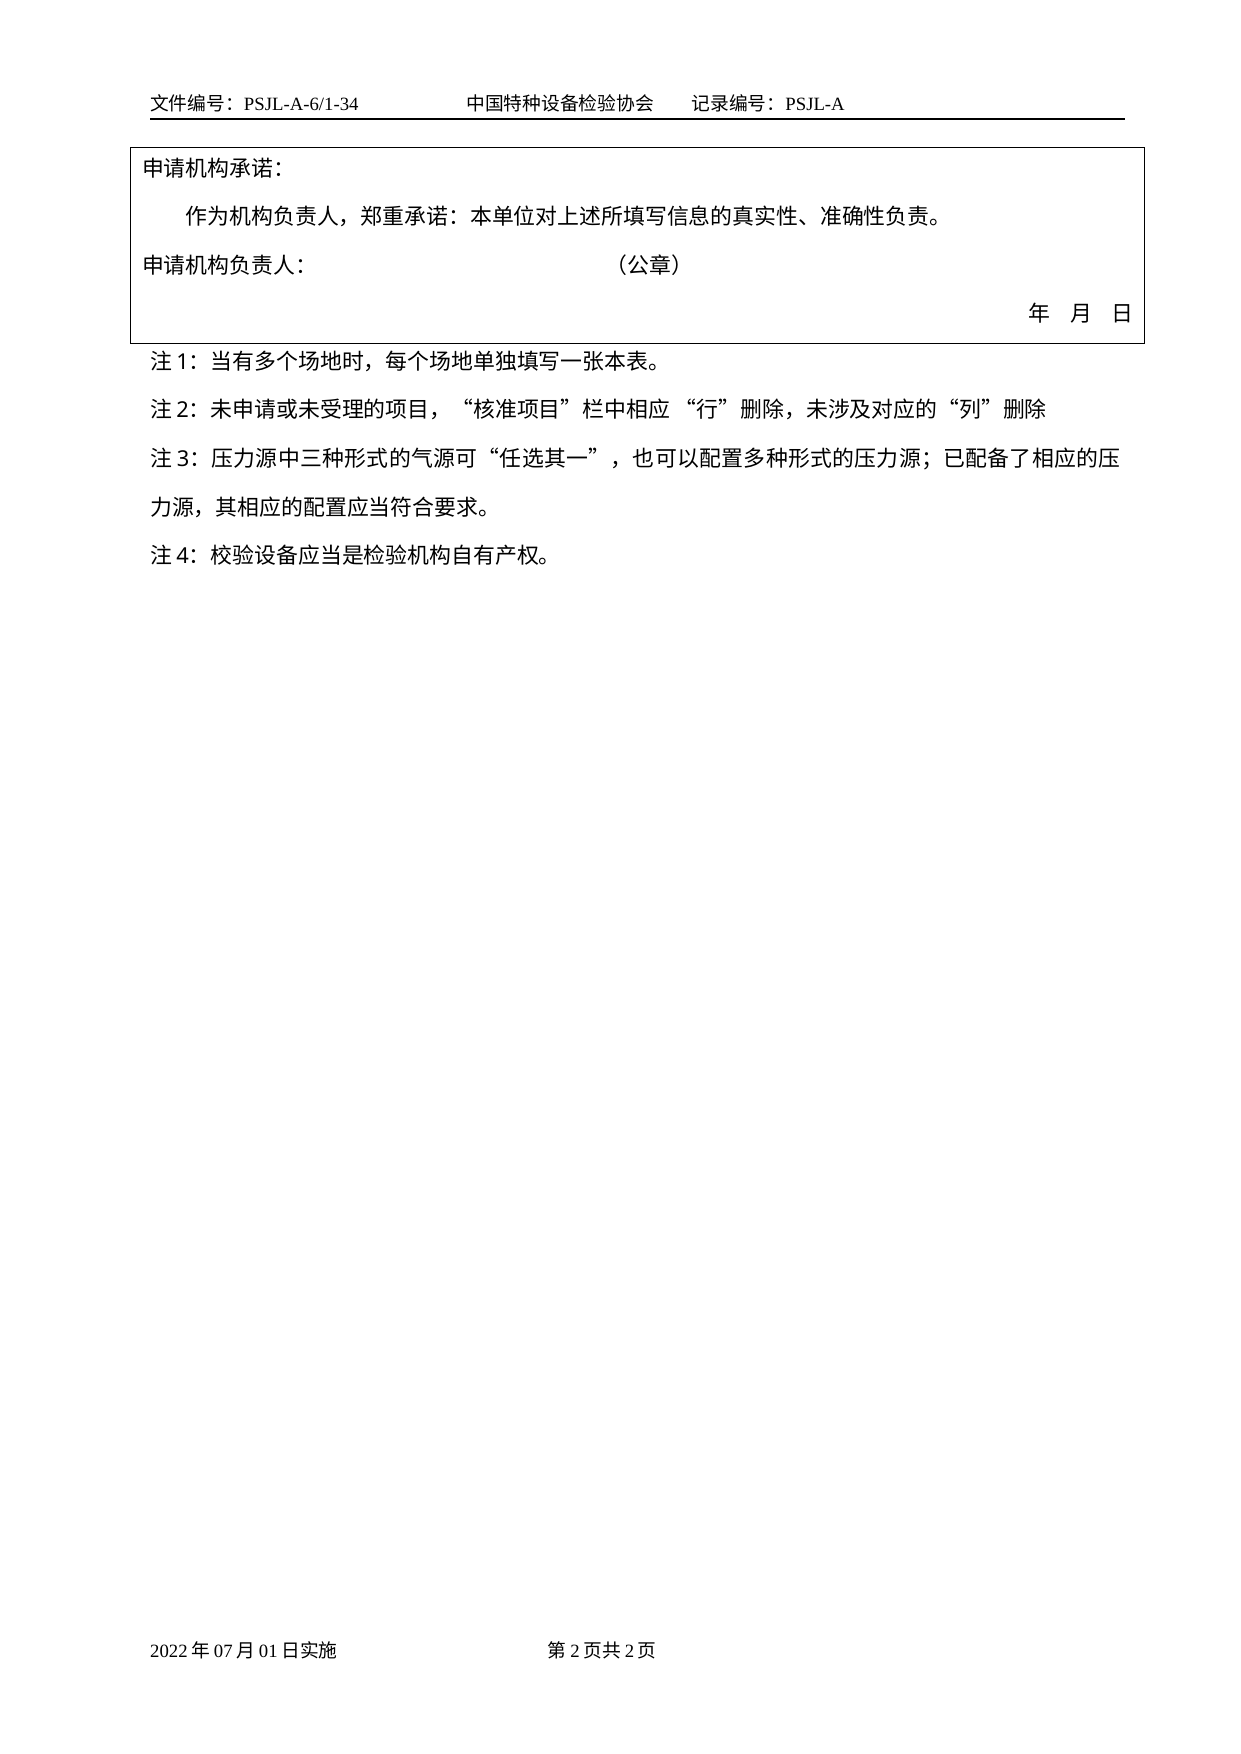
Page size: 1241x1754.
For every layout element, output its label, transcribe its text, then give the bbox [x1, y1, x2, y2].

text 注4：校验设备应当是检验机构自有产权。 [150, 537, 1125, 570]
text 注3：压力源中三种形式的气源可“任选其一”，也可以配置多种形式的压力源；已配备了相应的压力源，其相应的配置应当符合要求。 [150, 440, 1125, 522]
text 注1：当有多个场地时，每个场地单独填写一张本表。 [150, 344, 1125, 376]
table_header 申请机构承诺： 作为机构负责人，郑重承诺：本单位对上述所填写信息的真实性、准确性负责。 申请机构负责人： （公章） 年 月 日 [131, 148, 1144, 343]
text 注2：未申请或未受理的项目，“核准项目”栏中相应 “行”删除，未涉及对应的“列”删除 [150, 392, 1125, 424]
